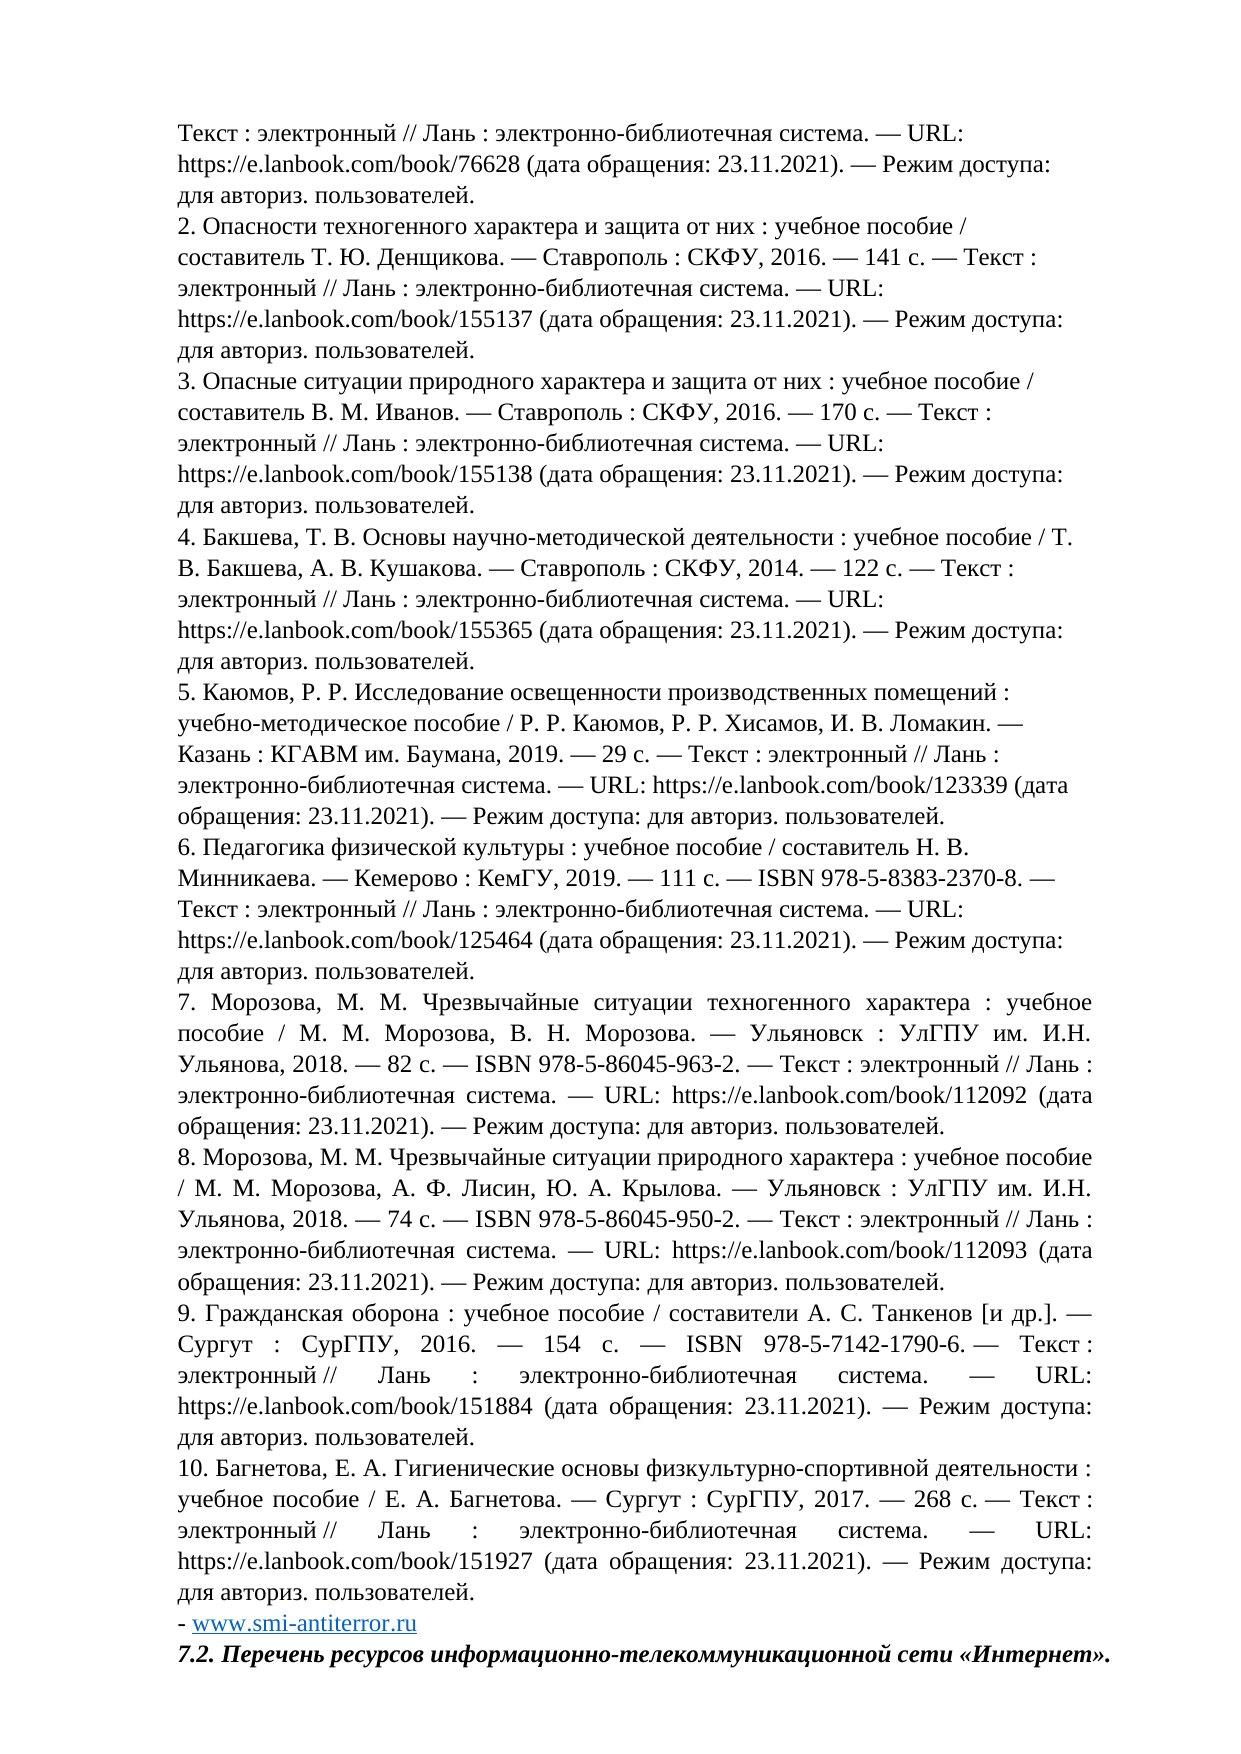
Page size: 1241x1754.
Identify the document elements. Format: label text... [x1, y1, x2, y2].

text 10. Багнетова, Е. А. Гигиенические основы физкультурно-спортивной деятельности : учебное пособие / Е. А. Багнетова. — Сургут : СурГПУ, 2017. — 268 с. — Текст : электронный // Лань : электронно-библиотечная система. — URL: https://e.lanbook.com/book/151927 (дата обращения: 23.11.2021). — Режим доступа: для авториз. пользователей. [177, 1453, 1093, 1606]
text 3. Опасные ситуации природного характера и защита от них : учебное пособие / составитель В. М. Иванов. — Ставрополь : СКФУ, 2016. — 170 с. — Текст : электронный // Лань : электронно-библиотечная система. — URL: https://e.lanbook.com/book/155138 (дата обращения: 23.11.2021). — Режим доступа: для авториз. пользователей. [177, 366, 1093, 519]
text 7. Морозова, М. М. Чрезвычайные ситуации техногенного характера : учебное пособие / М. М. Морозова, В. Н. Морозова. — Ульяновск : УлГПУ им. И.Н. Ульянова, 2018. — 82 с. — ISBN 978-5-86045-963-2. — Текст : электронный // Лань : электронно-библиотечная система. — URL: https://e.lanbook.com/book/112092 (дата обращения: 23.11.2021). — Режим доступа: для авториз. пользователей. [177, 987, 1093, 1140]
text 6. Педагогика физической культуры : учебное пособие / составитель Н. В. Минникаева. — Кемерово : КемГУ, 2019. — 111 с. — ISBN 978-5-8383-2370-8. — Текст : электронный // Лань : электронно-библиотечная система. — URL: https://e.lanbook.com/book/125464 (дата обращения: 23.11.2021). — Режим доступа: для авториз. пользователей. [177, 832, 1093, 985]
text - www.smi-antiterror.ru [177, 1608, 1093, 1637]
text 5. Каюмов, Р. Р. Исследование освещенности производственных помещений : учебно-методическое пособие / Р. Р. Каюмов, Р. Р. Хисамов, И. В. Ломакин. — Казань : КГАВМ им. Баумана, 2019. — 29 с. — Текст : электронный // Лань : электронно-библиотечная система. — URL: https://e.lanbook.com/book/123339 (дата обращения: 23.11.2021). — Режим доступа: для авториз. пользователей. [177, 677, 1093, 830]
text 2. Опасности техногенного характера и защита от них : учебное пособие / составитель Т. Ю. Денщикова. — Ставрополь : СКФУ, 2016. — 141 с. — Текст : электронный // Лань : электронно-библиотечная система. — URL: https://e.lanbook.com/book/155137 (дата обращения: 23.11.2021). — Режим доступа: для авториз. пользователей. [177, 211, 1093, 364]
text 7.2. Перечень ресурсов информационно-телекоммуникационной сети «Интернет». [177, 1639, 1152, 1668]
text 9. Гражданская оборона : учебное пособие / составители А. С. Танкенов [и др.]. — Сургут : СурГПУ, 2016. — 154 с. — ISBN 978-5-7142-1790-6. — Текст : электронный // Лань : электронно-библиотечная система. — URL: https://e.lanbook.com/book/151884 (дата обращения: 23.11.2021). — Режим доступа: для авториз. пользователей. [177, 1298, 1093, 1451]
text 4. Бакшева, Т. В. Основы научно-методической деятельности : учебное пособие / Т. В. Бакшева, А. В. Кушакова. — Ставрополь : СКФУ, 2014. — 122 с. — Текст : электронный // Лань : электронно-библиотечная система. — URL: https://e.lanbook.com/book/155365 (дата обращения: 23.11.2021). — Режим доступа: для авториз. пользователей. [177, 522, 1093, 674]
text 8. Морозова, М. М. Чрезвычайные ситуации природного характера : учебное пособие / М. М. Морозова, А. Ф. Лисин, Ю. А. Крылова. — Ульяновск : УлГПУ им. И.Н. Ульянова, 2018. — 74 с. — ISBN 978-5-86045-950-2. — Текст : электронный // Лань : электронно-библиотечная система. — URL: https://e.lanbook.com/book/112093 (дата обращения: 23.11.2021). — Режим доступа: для авториз. пользователей. [177, 1142, 1093, 1295]
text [177, 118, 1093, 209]
